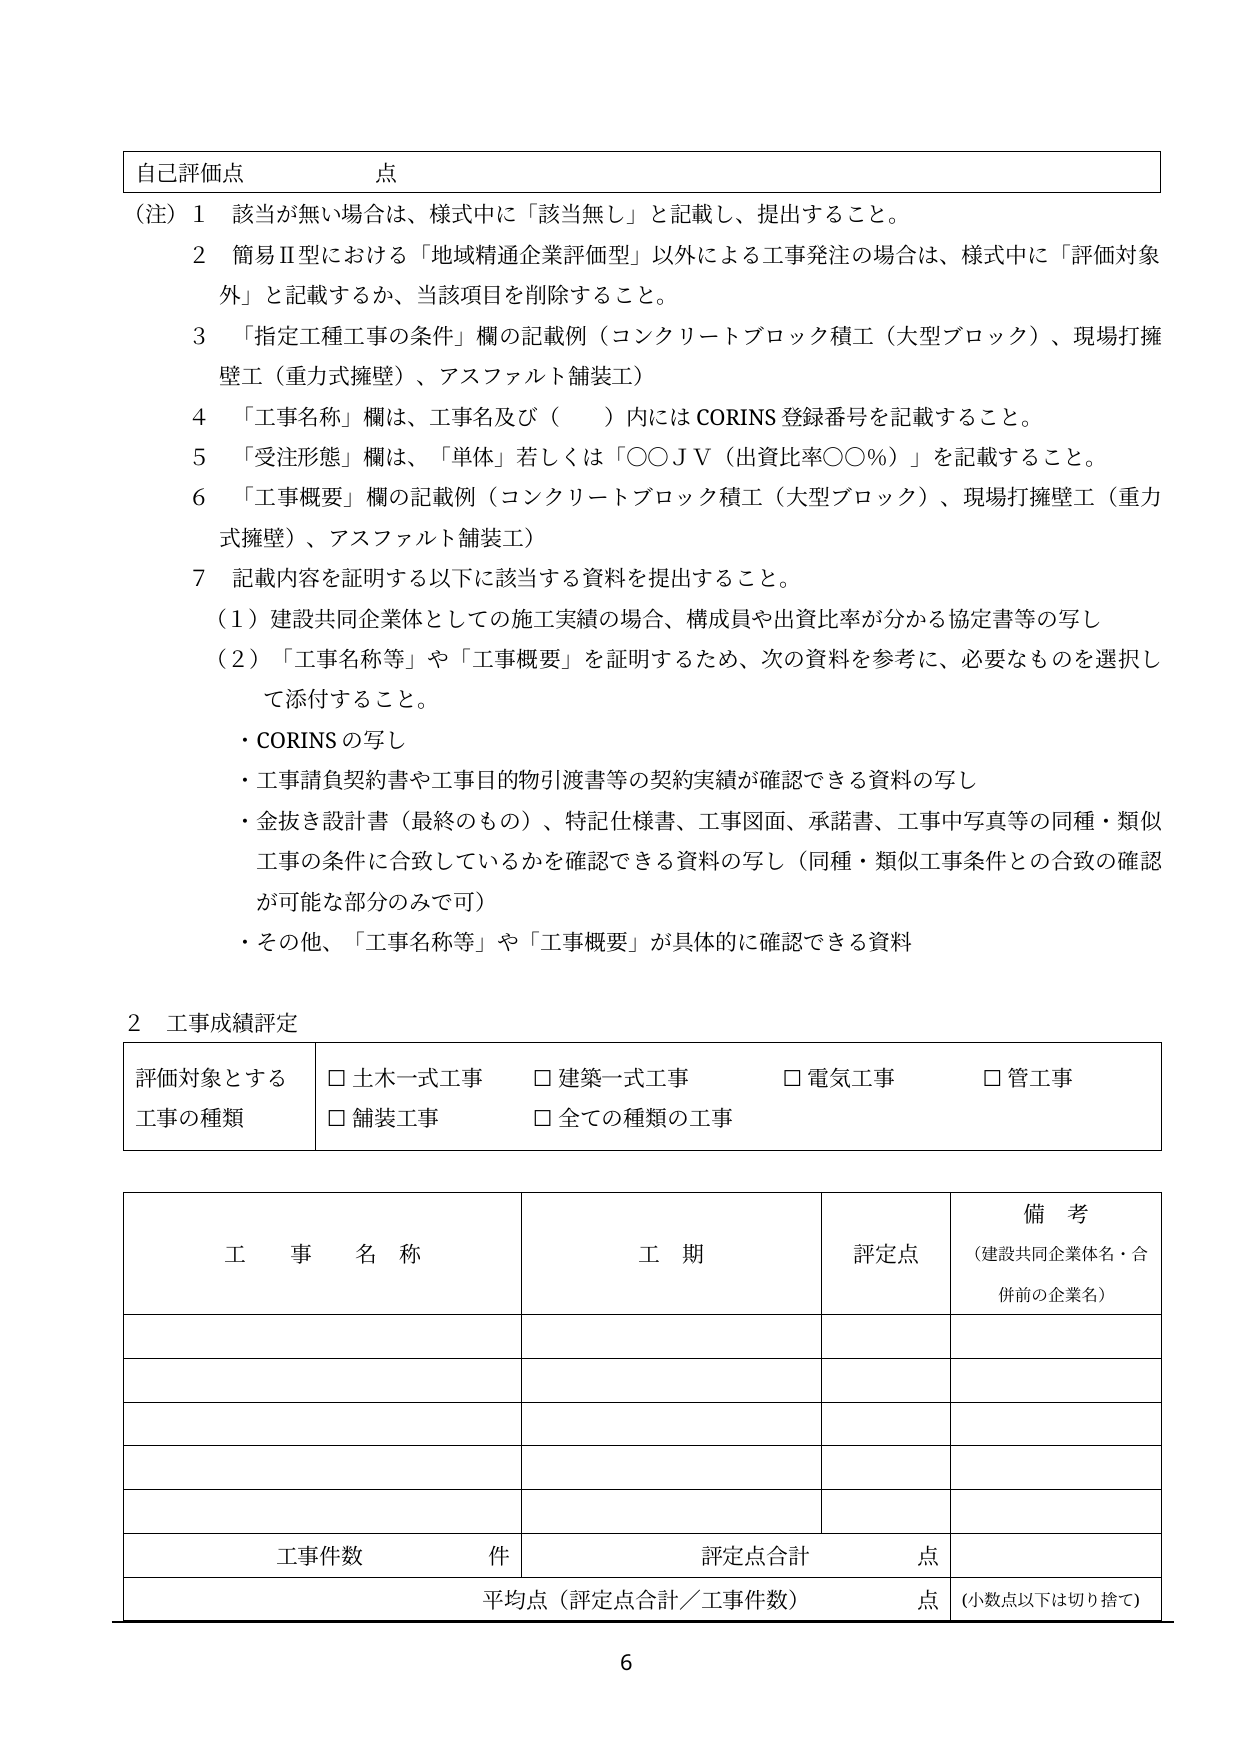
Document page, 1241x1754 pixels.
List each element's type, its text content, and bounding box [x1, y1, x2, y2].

table_cell ２ 工事成績評定 ３．工事顕彰歴 [112, 1002, 1174, 1621]
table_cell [112, 150, 1174, 1002]
